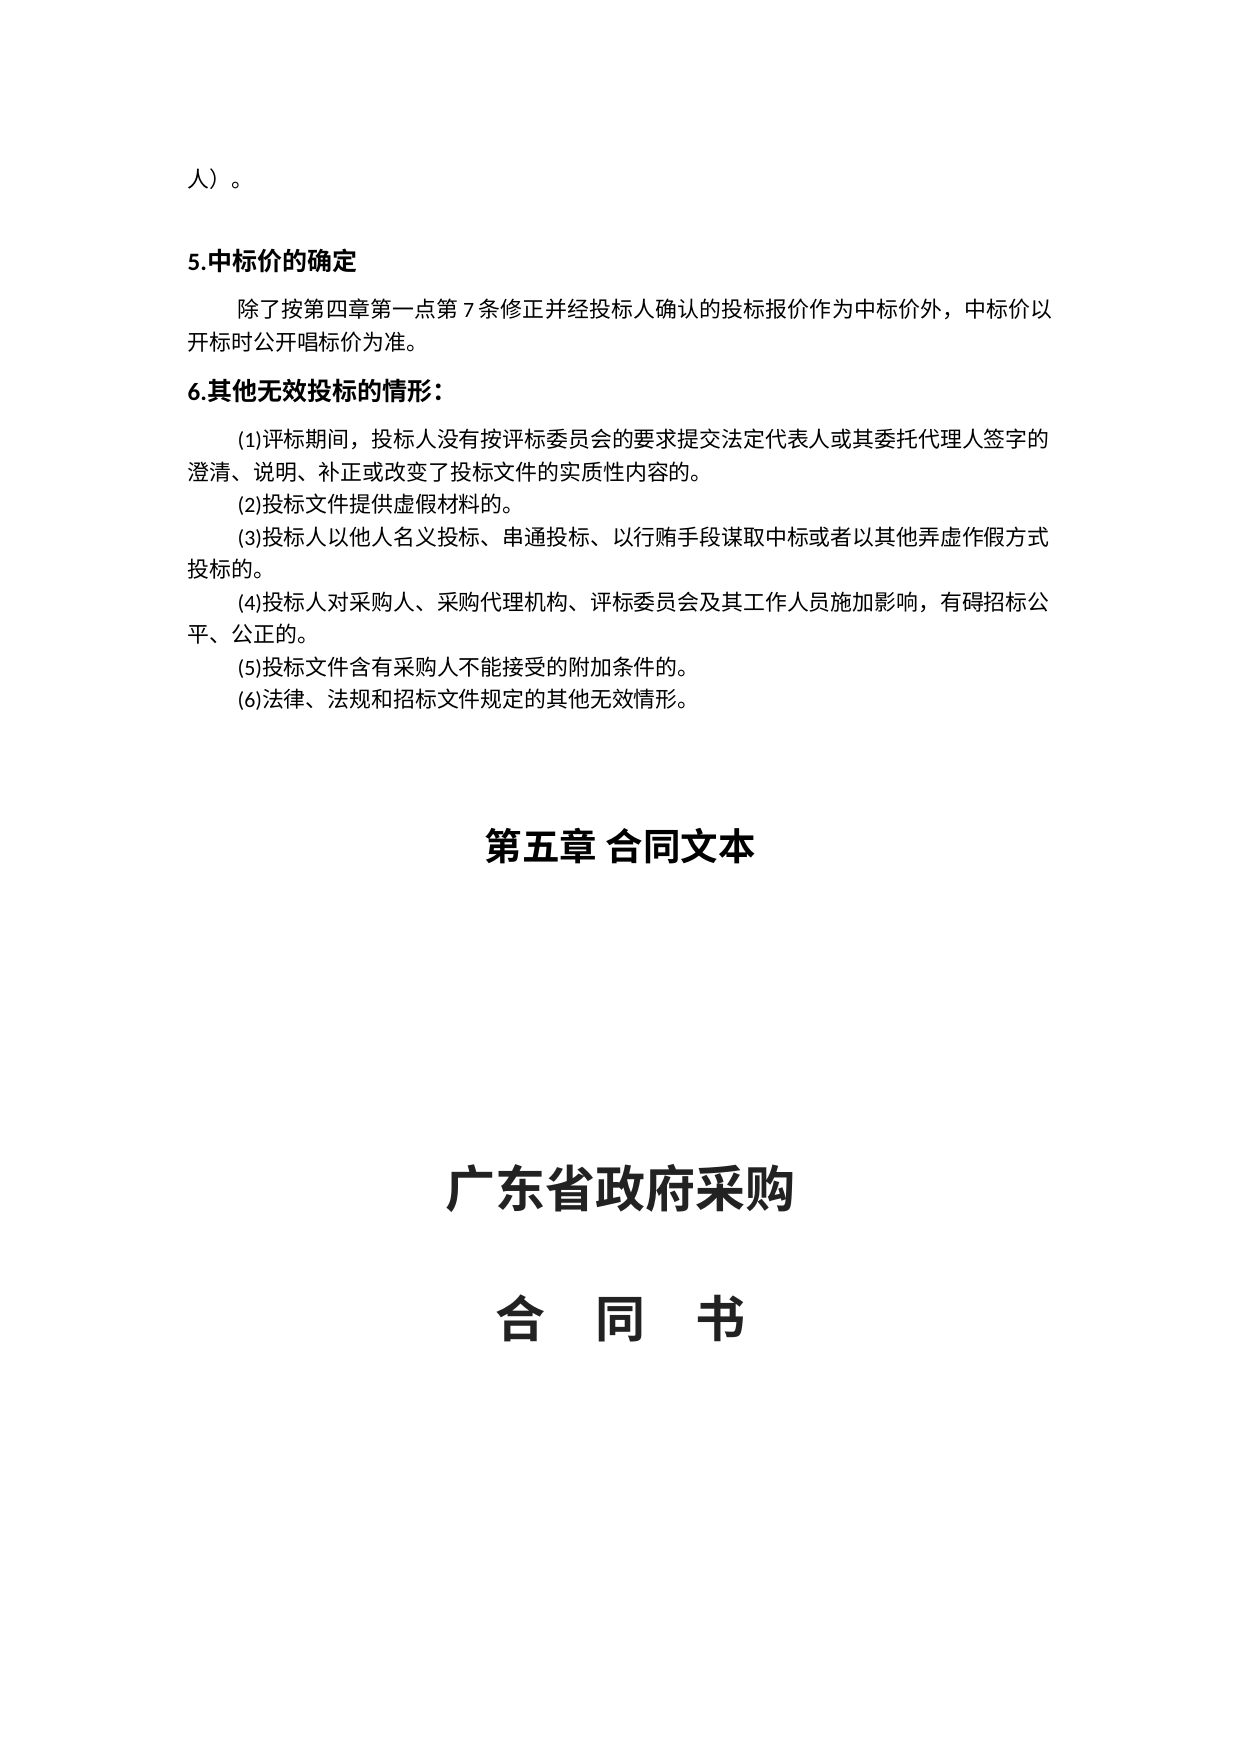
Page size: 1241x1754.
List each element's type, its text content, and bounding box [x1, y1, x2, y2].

text (3)投标人以他人名义投标、串通投标、以行贿手段谋取中标或者以其他弄虚作假方式投标的。 [187, 519, 1053, 584]
text 6.其他无效投标的情形： [187, 357, 1053, 422]
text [187, 162, 1053, 194]
text 除了按第四章第一点第7条修正并经投标人确认的投标报价作为中标价外，中标价以开标时公开唱标价为准。 [187, 292, 1053, 357]
text 合 同 书 [187, 1267, 1053, 1364]
text 广东省政府采购 [187, 1137, 1053, 1234]
text 5.中标价的确定 [187, 227, 1053, 292]
text (4)投标人对采购人、采购代理机构、评标委员会及其工作人员施加影响，有碍招标公平、公正的。 [187, 584, 1053, 649]
text 第五章 合同文本 [187, 812, 1053, 877]
text (5)投标文件含有采购人不能接受的附加条件的。 [187, 649, 1053, 682]
text (1)评标期间，投标人没有按评标委员会的要求提交法定代表人或其委托代理人签字的澄清、说明、补正或改变了投标文件的实质性内容的。 [187, 422, 1053, 487]
text (2)投标文件提供虚假材料的。 [187, 487, 1053, 519]
text (6)法律、法规和招标文件规定的其他无效情形。 [187, 682, 1053, 714]
